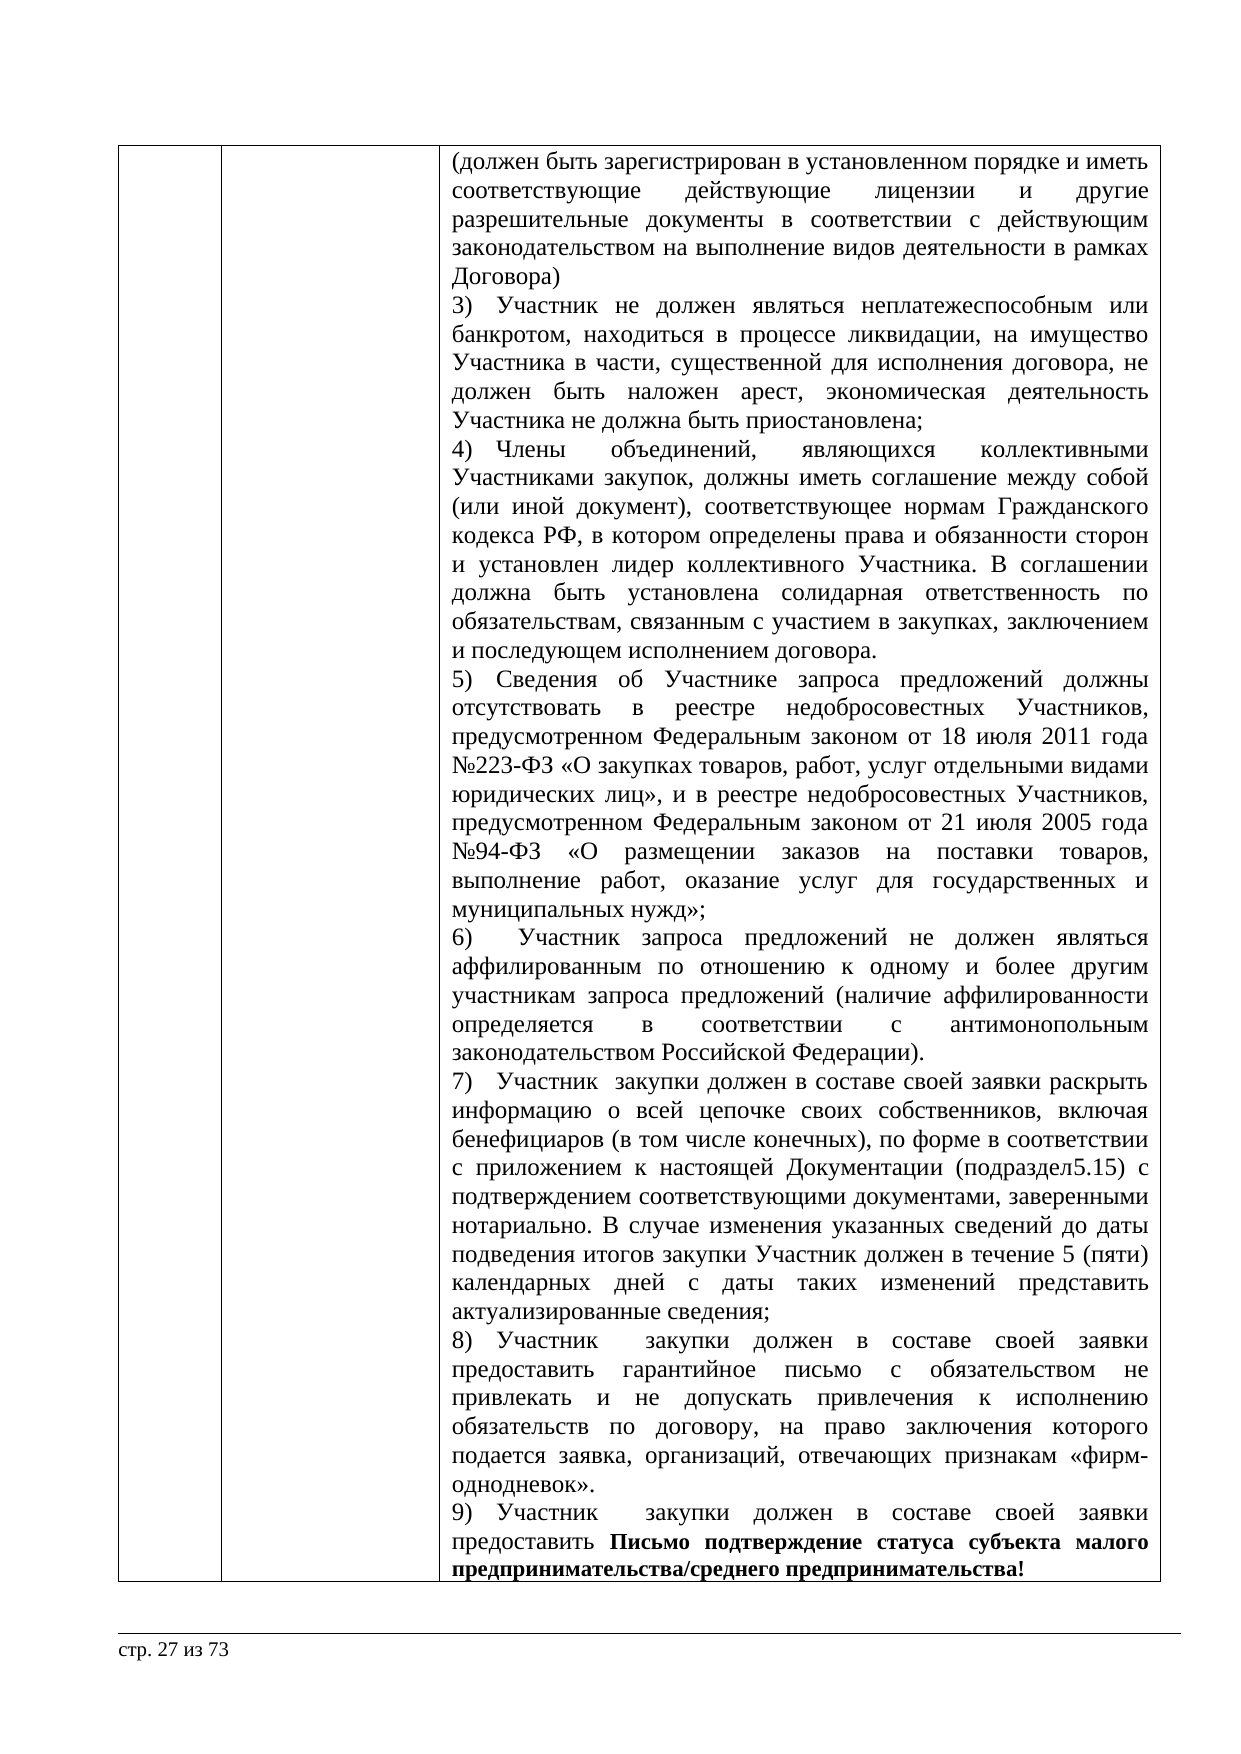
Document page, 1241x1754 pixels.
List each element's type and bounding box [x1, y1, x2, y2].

table_cell [222, 146, 439, 1581]
table_cell [440, 146, 1160, 1581]
table_cell [119, 146, 221, 1581]
